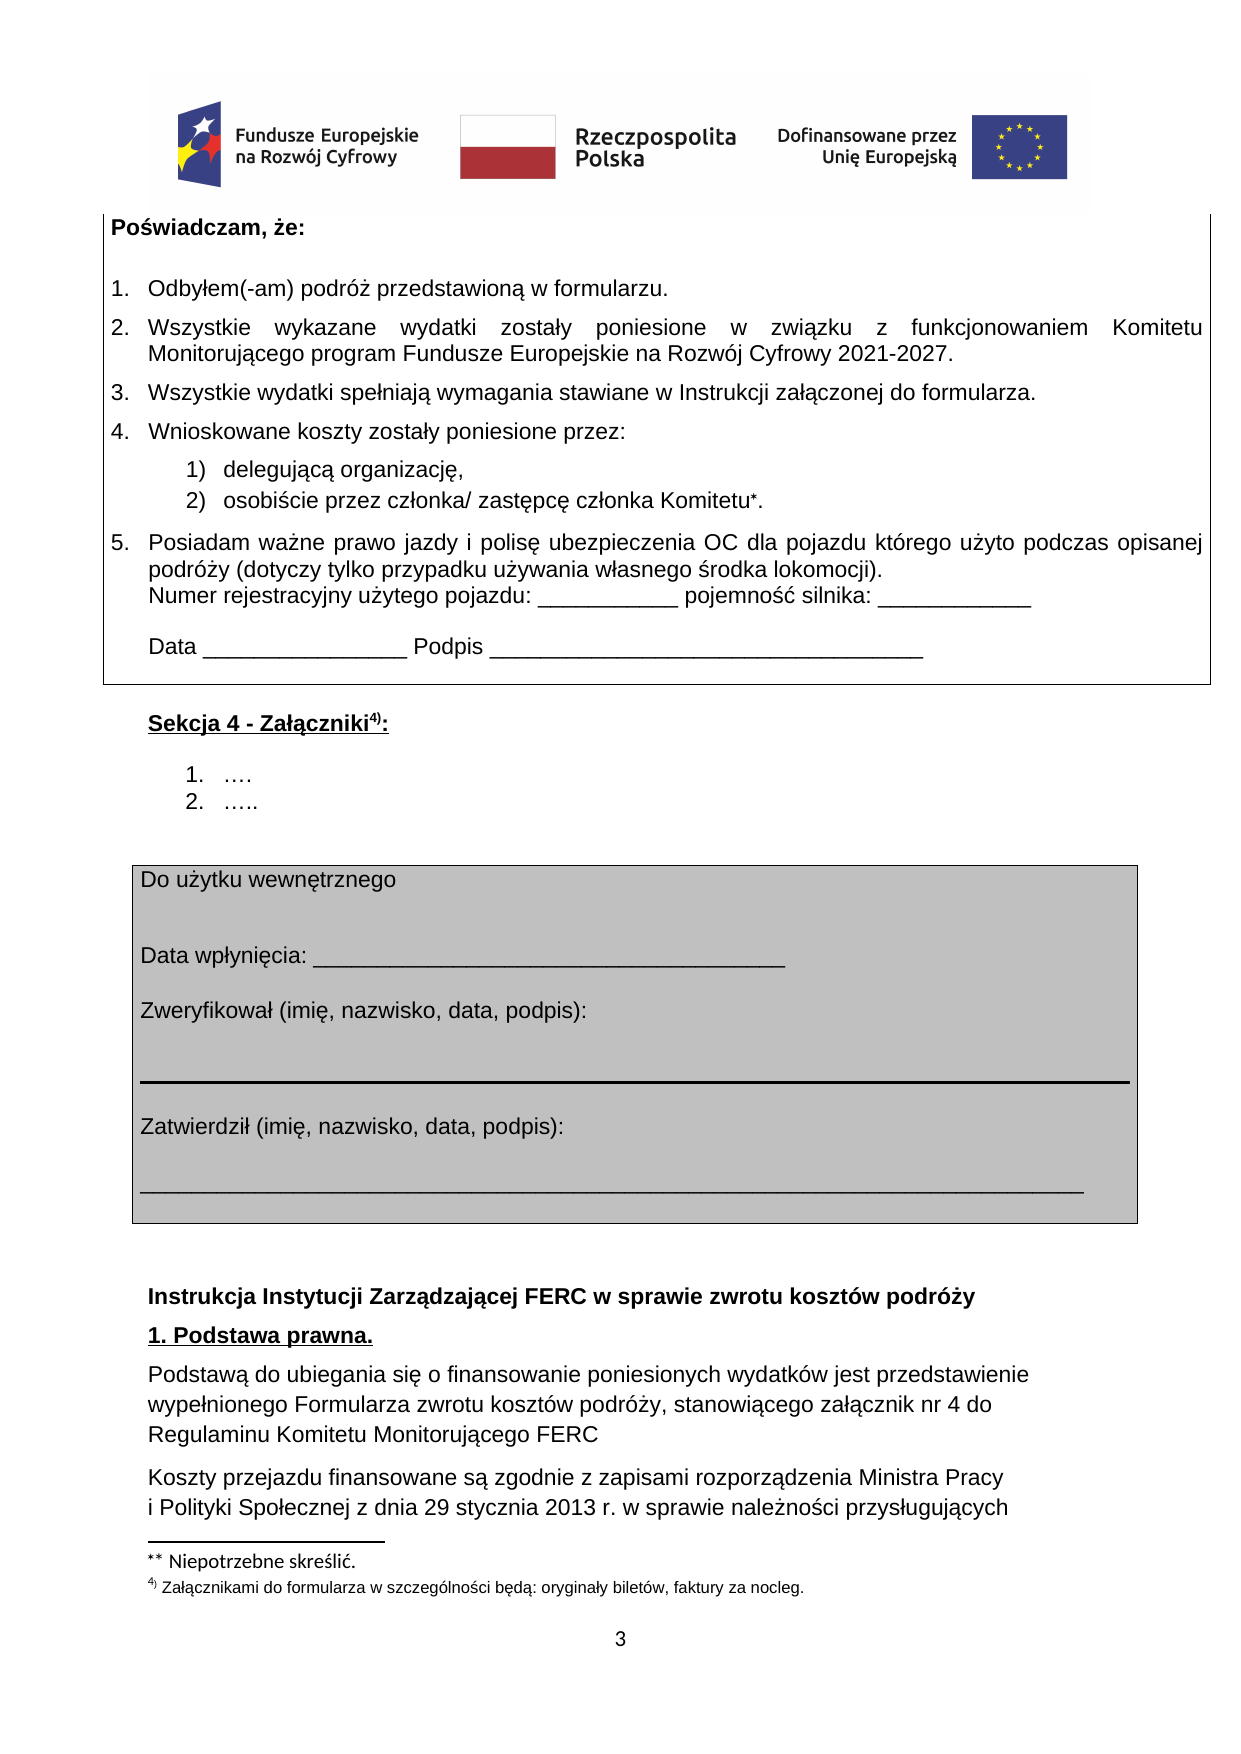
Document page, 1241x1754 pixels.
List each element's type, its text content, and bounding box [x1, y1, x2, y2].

list ….. [185, 788, 1093, 814]
text 1. Podstawa prawna. [148, 1322, 1093, 1348]
table_cell Data wpłynięcia: _____________________________________ Zweryfikował (imię, nazwisko, data, podpis): Zatwierdził (imię, nazwisko, data, podpis): __________________________________________________________________________ [133, 917, 1137, 1223]
table_cell Poświadczam, że: [104, 214, 1210, 275]
list …. [185, 761, 1093, 788]
picture [147, 73, 1092, 215]
text Podstawą do ubiegania się o finansowanie poniesionych wydatków jest przedstawienie wypełnionego Formularza zwrotu kosztów podróży, stanowiącego załącznik nr 4 do Regulaminu Komitetu Monitorującego FERC [148, 1361, 1093, 1448]
text Sekcja 4 - Załączniki): [148, 710, 1093, 737]
table_header Do użytku wewnętrznego [133, 866, 1137, 917]
text Instrukcja Instytucji Zarządzającej FERC w sprawie zwrotu kosztów podróży [148, 1283, 1093, 1310]
table_cell Odbyłem(-am) podróż przedstawioną w formularzu. Wszystkie wykazane wydatki zostały poniesione w związku z funkcjonowaniem Komitetu Monitorującego program Fundusze Europejskie na Rozwój Cyfrowy 2021-2027. Wszystkie wydatki spełniają wymagania stawiane w Instrukcji załączonej do formularza. Wnioskowane koszty zostały poniesione przez: delegującą organizację, osobiście przez członka/ zastępcę członka Komitetu. Posiadam ważne prawo jazdy i polisę ubezpieczenia OC dla pojazdu którego użyto podczas opisanej podróży (dotyczy tylko przypadku używania własnego środka lokomocji). Numer rejestracyjny użytego pojazdu: ___________ pojemność silnika: ____________ Data ________________ Podpis __________________________________ [104, 275, 1210, 684]
